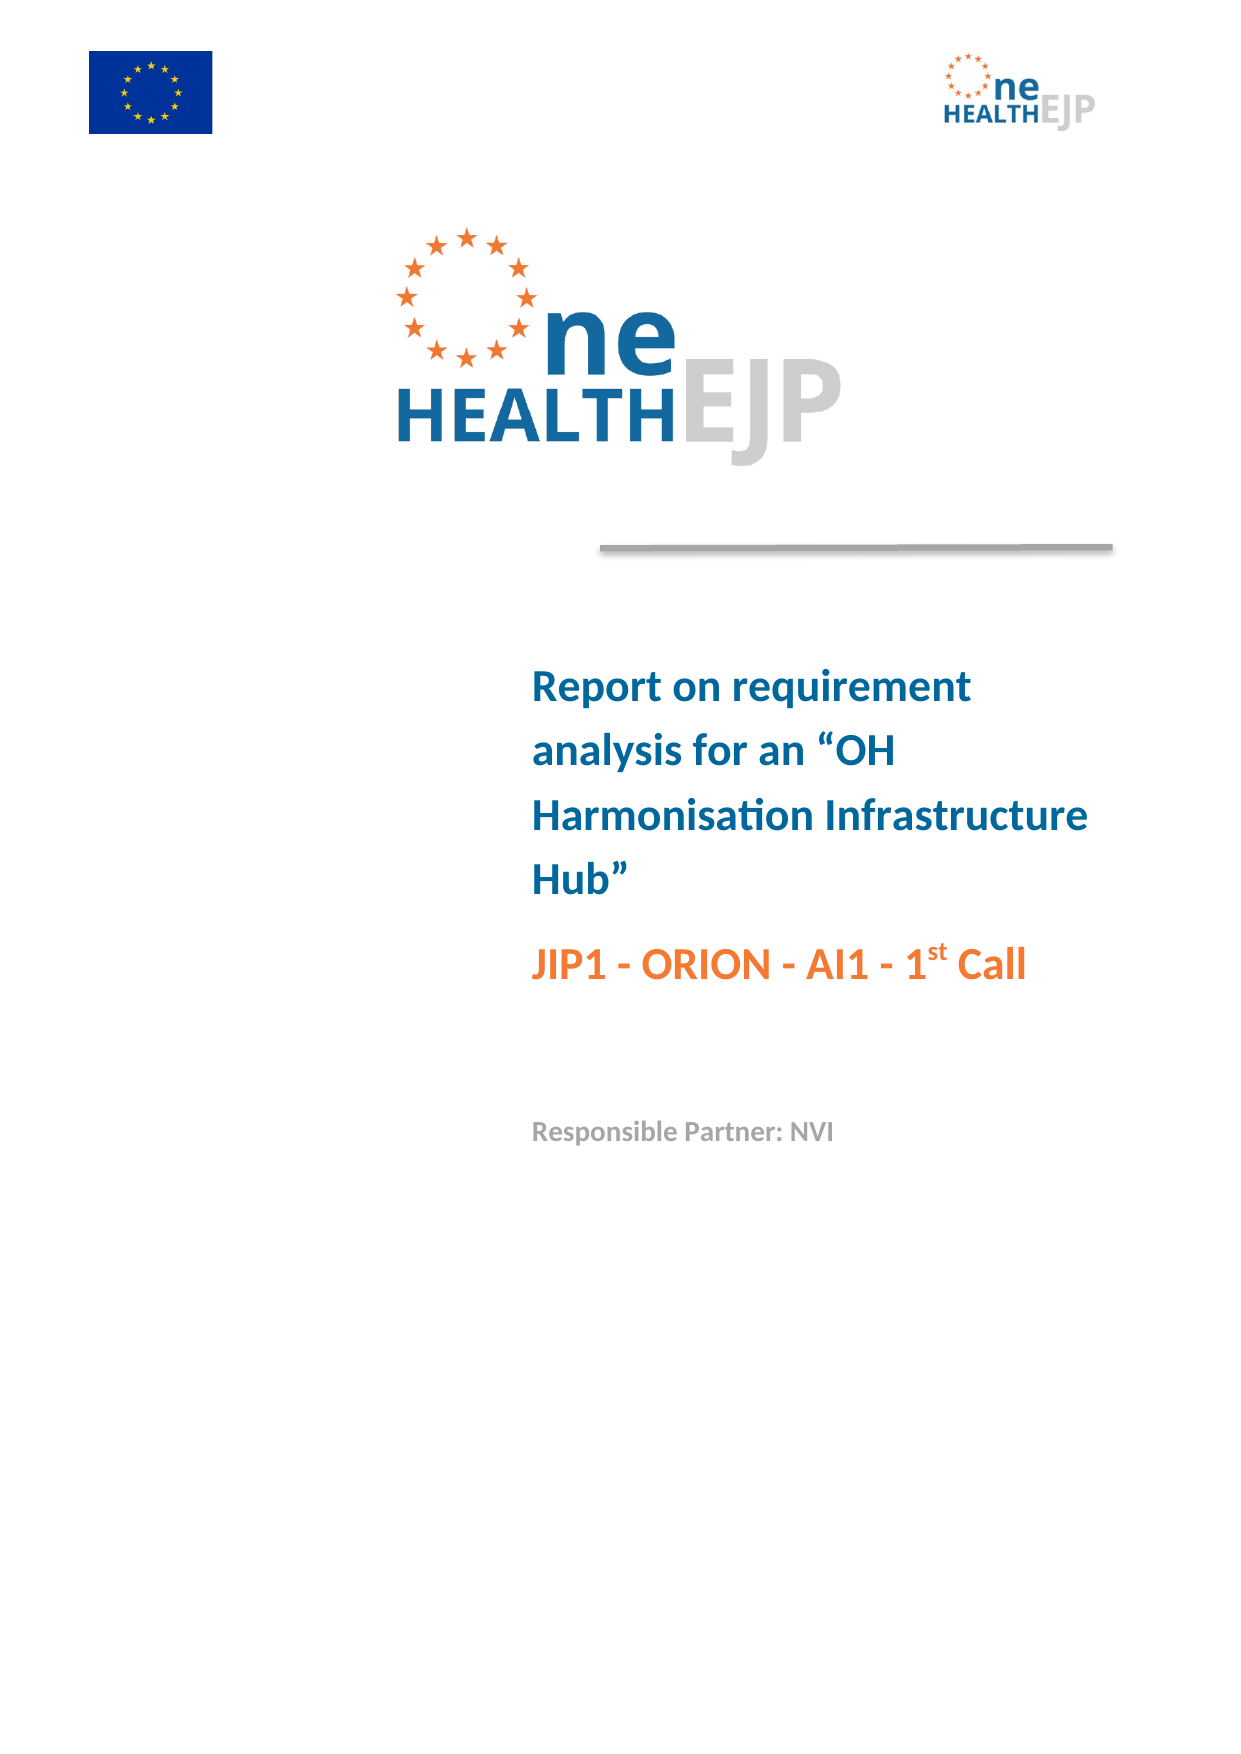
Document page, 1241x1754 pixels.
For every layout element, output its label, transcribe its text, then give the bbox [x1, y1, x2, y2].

text Report on requirement analysis for an “OH Harmonisation Infrastructure Hub” [532, 657, 1122, 906]
picture [89, 51, 213, 134]
text Responsible Partner: NVI [532, 1113, 1019, 1149]
text JIP1 - ORION - AI1 - 1st Call [532, 935, 1122, 991]
picture [906, 32, 1113, 140]
picture [371, 199, 861, 493]
